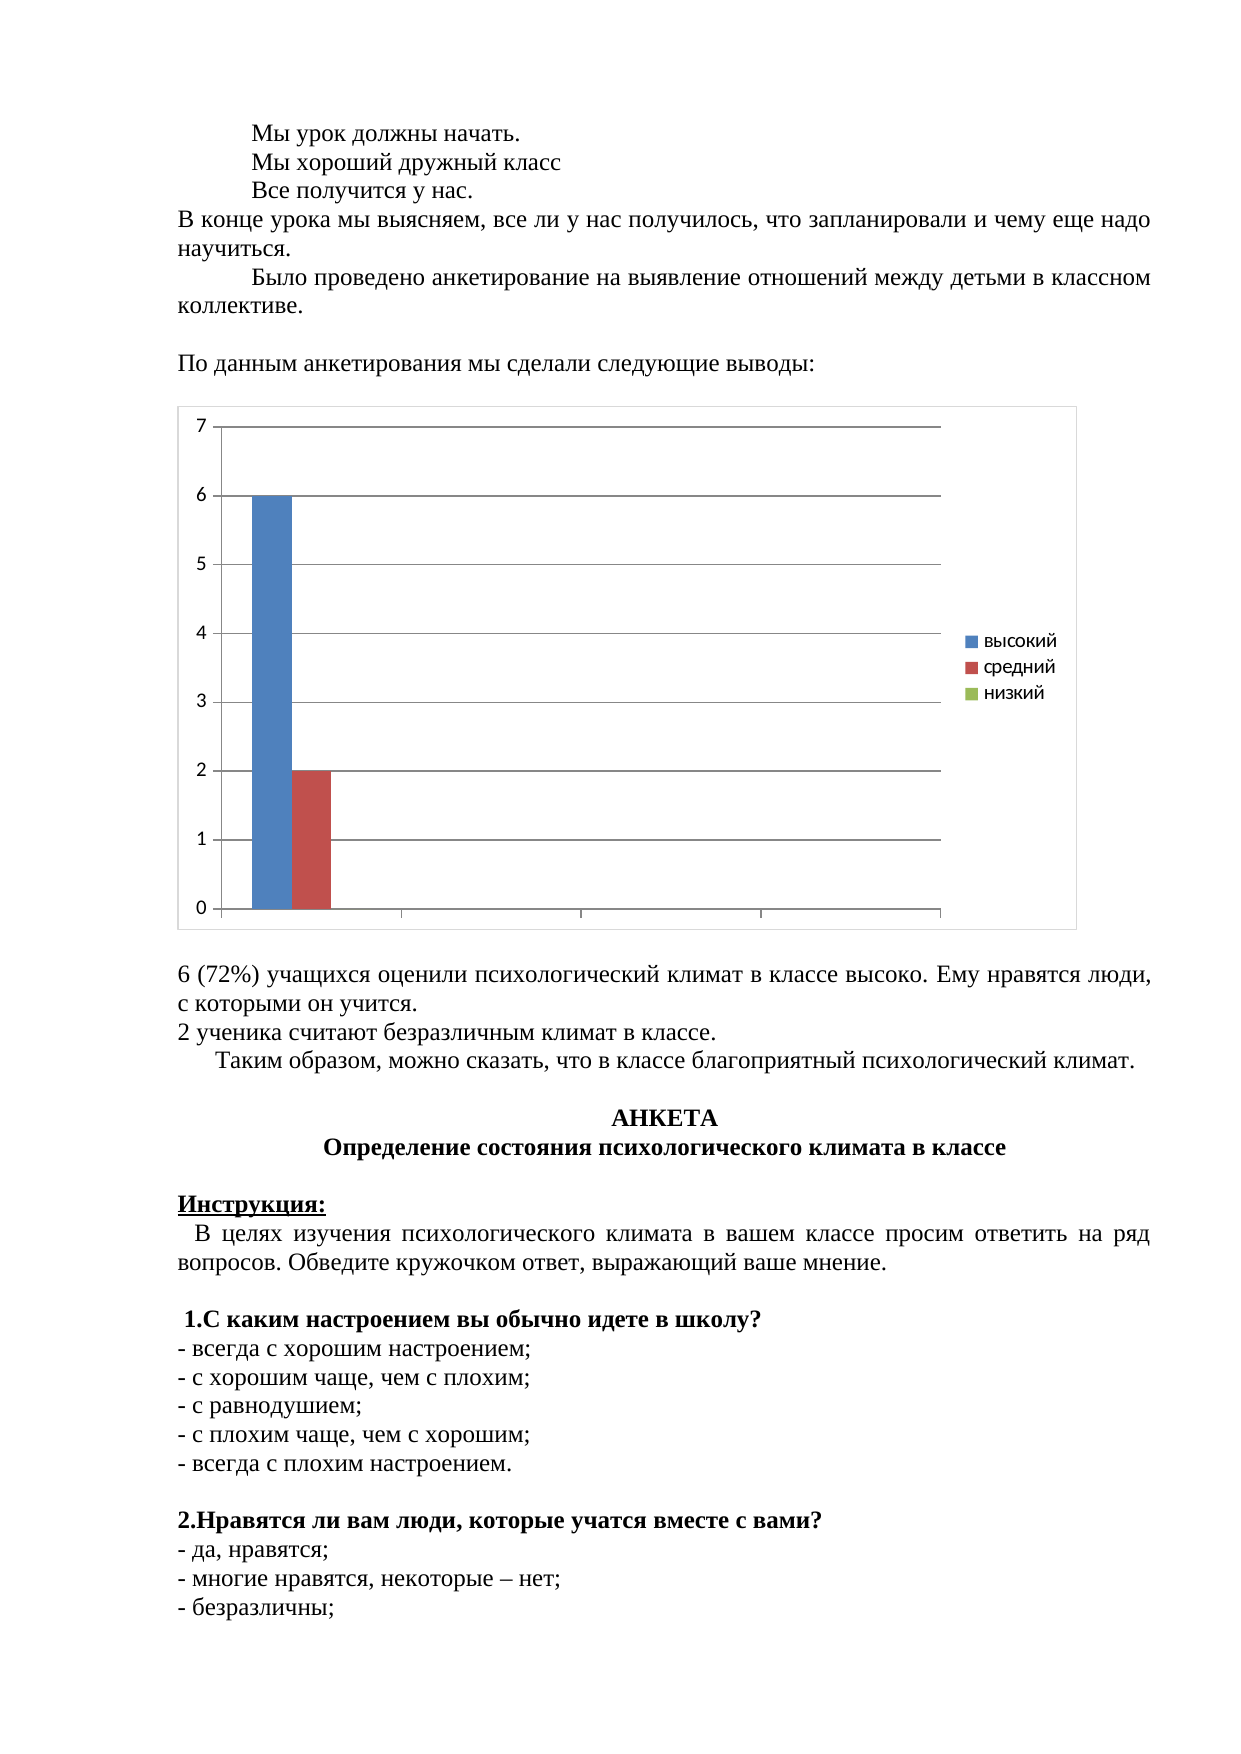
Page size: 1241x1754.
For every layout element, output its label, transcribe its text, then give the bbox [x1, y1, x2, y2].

text 6 (72%) учащихся оценили психологический климат в классе высоко. Ему нравятся люди, с которыми он учится. [177, 959, 1152, 1017]
text В целях изучения психологического климата в вашем классе просим ответить на ряд вопросов. Обведите кружочком ответ, выражающий ваше мнение. [177, 1218, 1152, 1276]
text - всегда с плохим настроением. [177, 1448, 1152, 1477]
text Было проведено анкетирование на выявление отношений между детьми в классном коллективе. [177, 262, 1152, 319]
text По данным анкетирования мы сделали следующие выводы: [177, 348, 1152, 377]
text 2 ученика считают безразличным климат в классе. [177, 1017, 1152, 1046]
text - да, нравятся; [177, 1534, 1152, 1563]
text 1.С каким настроением вы обычно идете в школу? [177, 1304, 1152, 1333]
text Мы хороший дружный класс [177, 147, 1152, 176]
text Таким образом, можно сказать, что в классе благоприятный психологический климат. [177, 1046, 1152, 1074]
text АНКЕТА [177, 1103, 1152, 1132]
text - с плохим чаще, чем с хорошим; [177, 1419, 1152, 1448]
text Все получится у нас. [177, 176, 1152, 204]
text Инструкция: [177, 1189, 1152, 1218]
text - всегда с хорошим настроением; [177, 1333, 1152, 1362]
text 2.Нравятся ли вам люди, которые учатся вместе с вами? [177, 1506, 1152, 1534]
text Определение состояния психологического климата в классе [177, 1132, 1152, 1161]
text Мы урок должны начать. [177, 118, 1152, 147]
text - с хорошим чаще, чем с плохим; [177, 1362, 1152, 1391]
text - безразличны; [177, 1592, 1152, 1621]
text - многие нравятся, некоторые – нет; [177, 1563, 1152, 1592]
text В конце урока мы выясняем, все ли у нас получилось, что запланировали и чему еще надо научиться. [177, 204, 1152, 262]
text - с равнодушием; [177, 1391, 1152, 1419]
